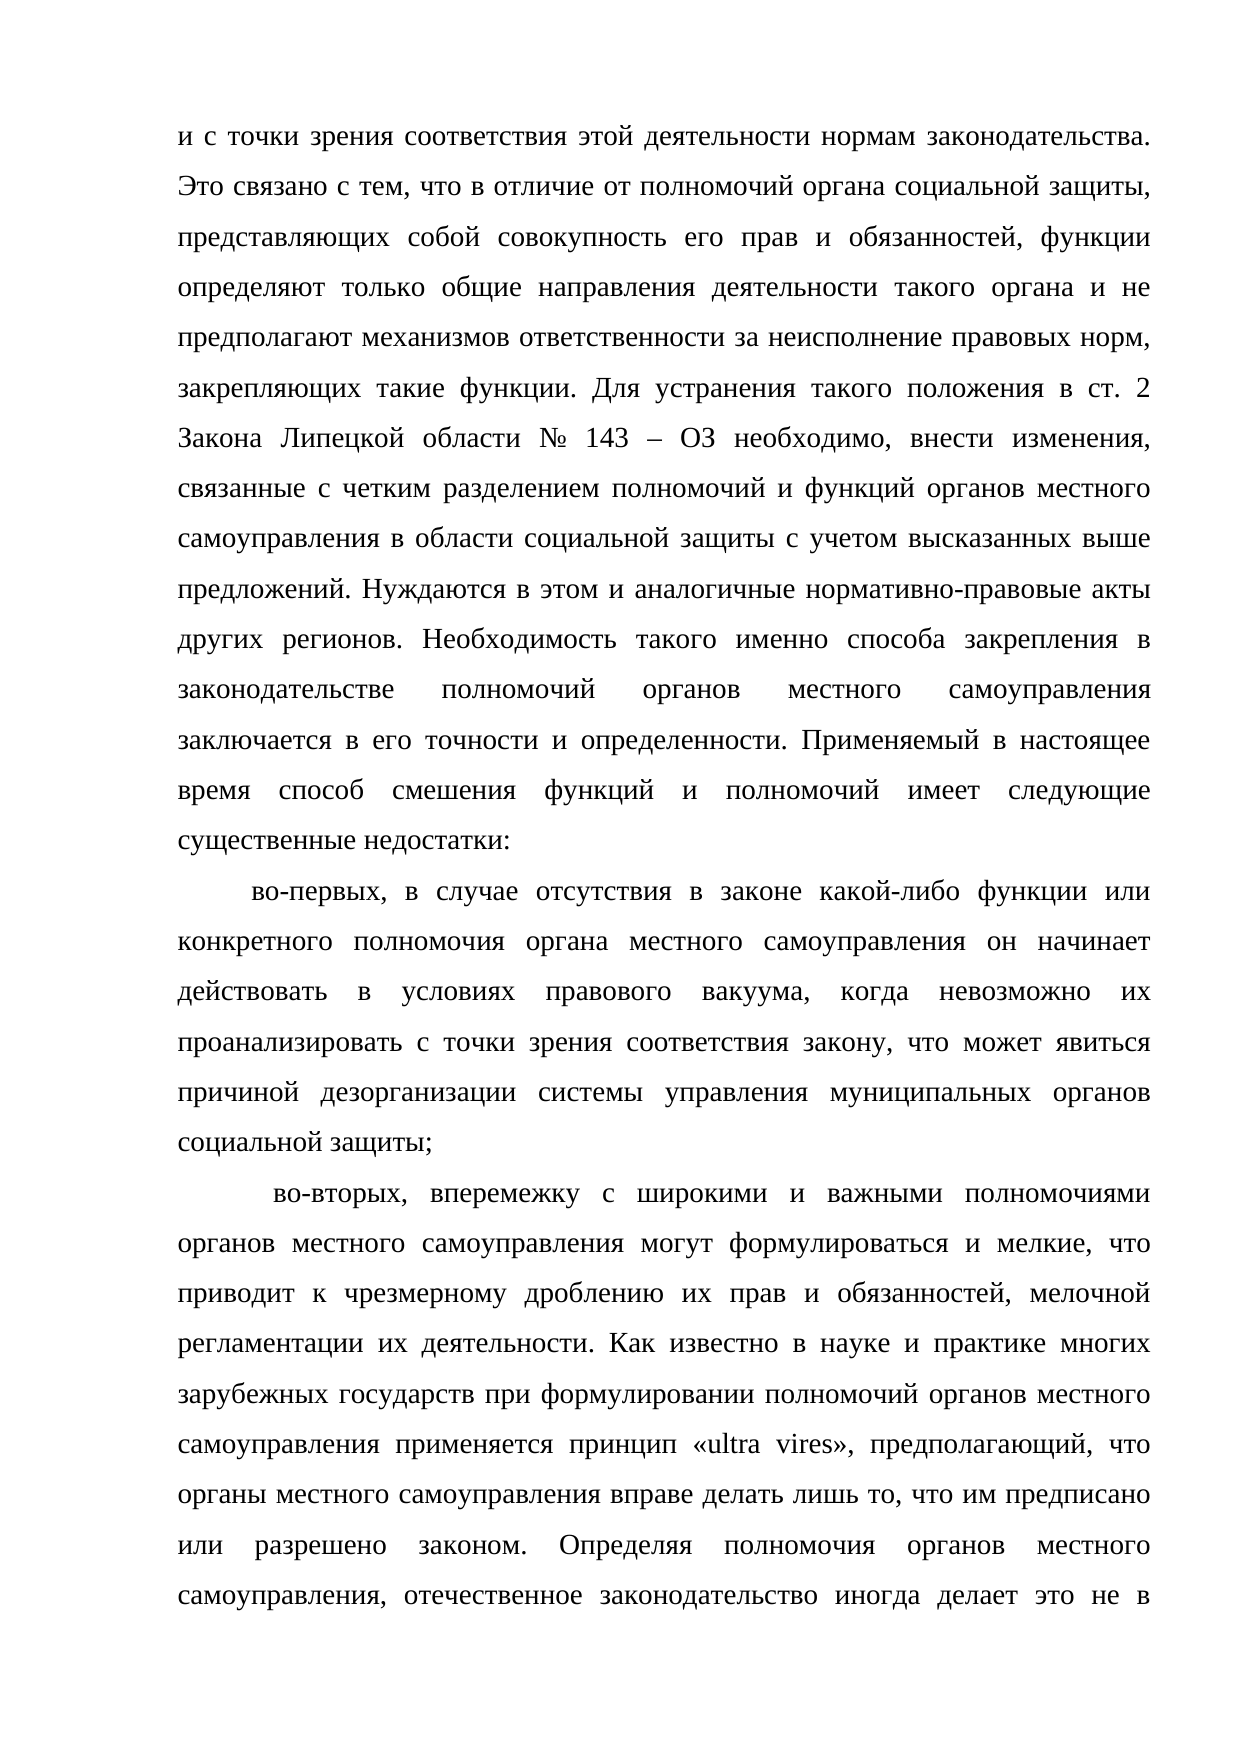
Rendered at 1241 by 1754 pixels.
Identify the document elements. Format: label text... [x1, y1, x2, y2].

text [177, 118, 1152, 856]
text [177, 1175, 1152, 1611]
text во-первых, в случае отсутствия в законе какой-либо функции или конкретного полномочия органа местного самоуправления он начинает действовать в условиях правового вакуума, когда невозможно их проанализировать с точки зрения соответствия закону, что может явиться причиной дезорганизации системы управления муниципальных органов социальной защиты; [177, 873, 1152, 1158]
